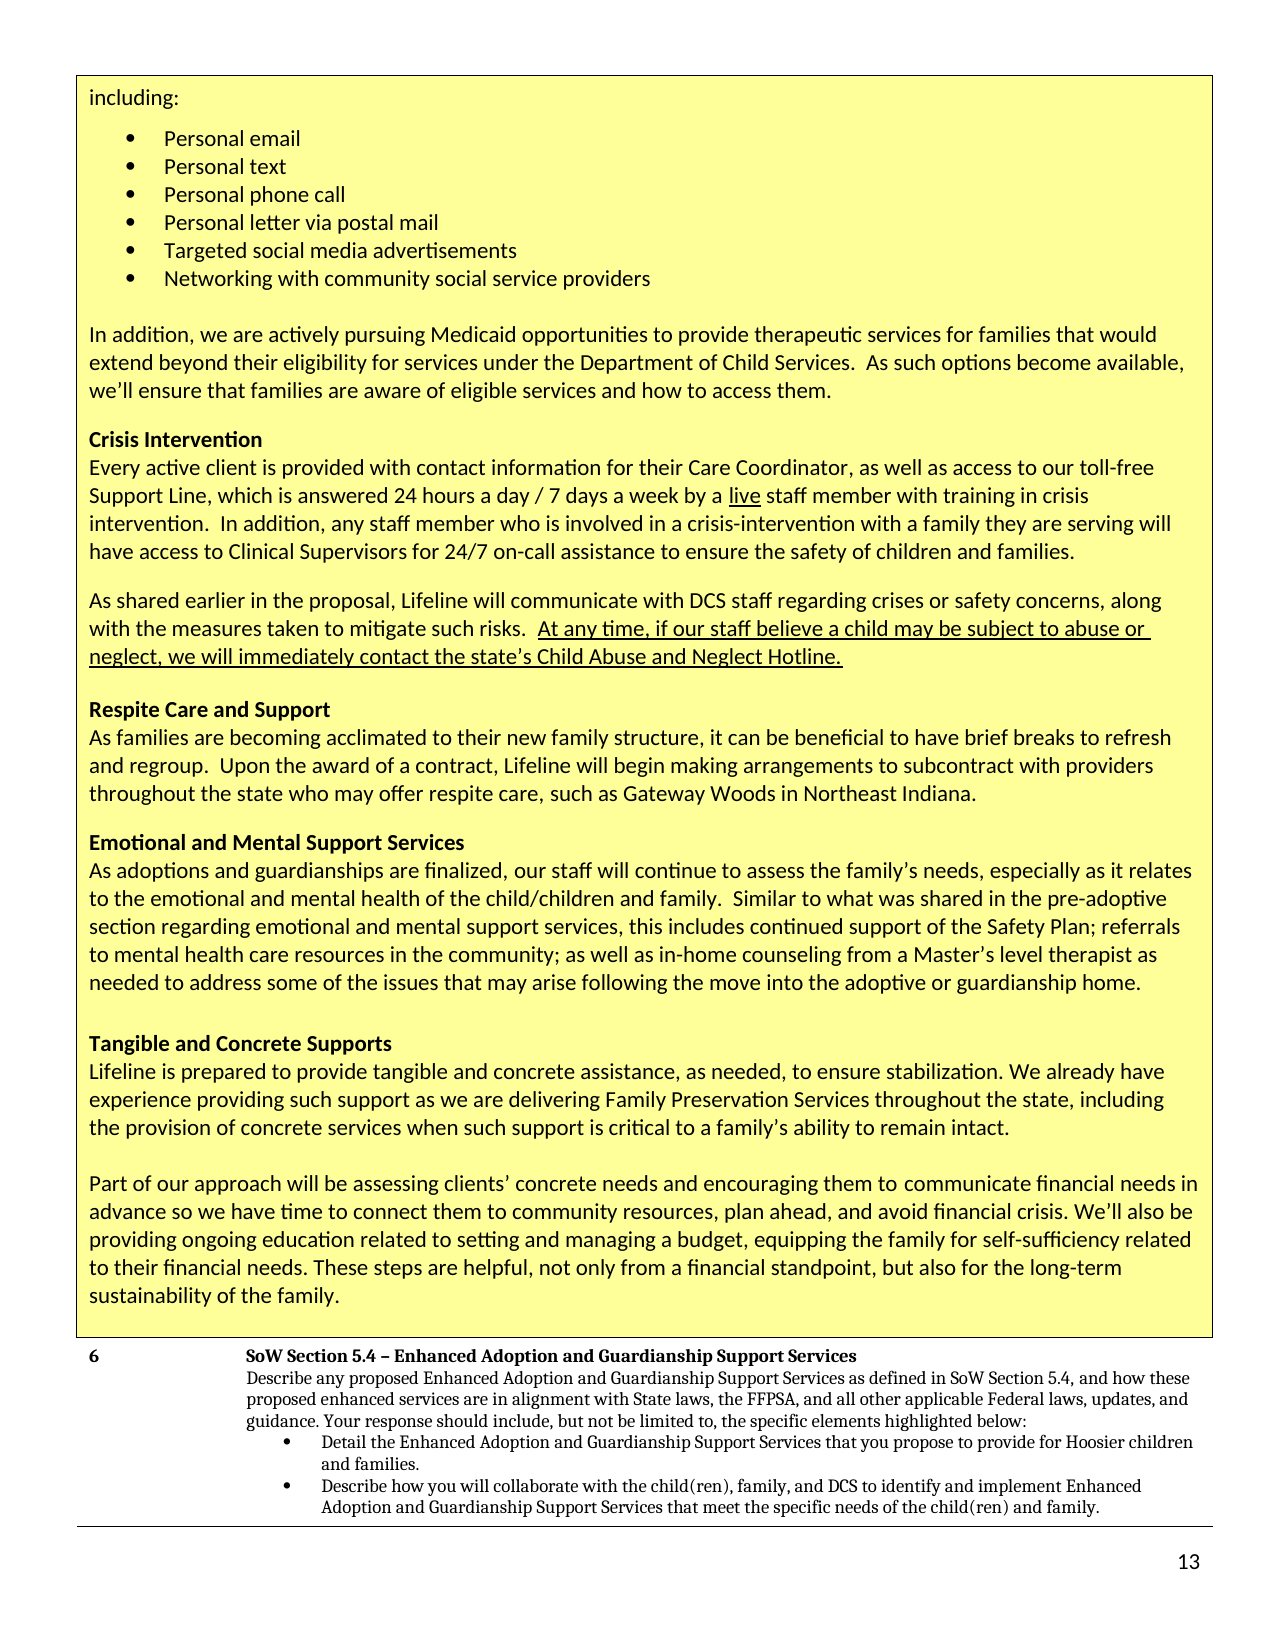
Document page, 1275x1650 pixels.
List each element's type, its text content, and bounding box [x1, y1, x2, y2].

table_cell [77, 76, 1212, 1337]
table_cell 6 [77, 1338, 234, 1526]
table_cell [234, 1338, 1212, 1526]
